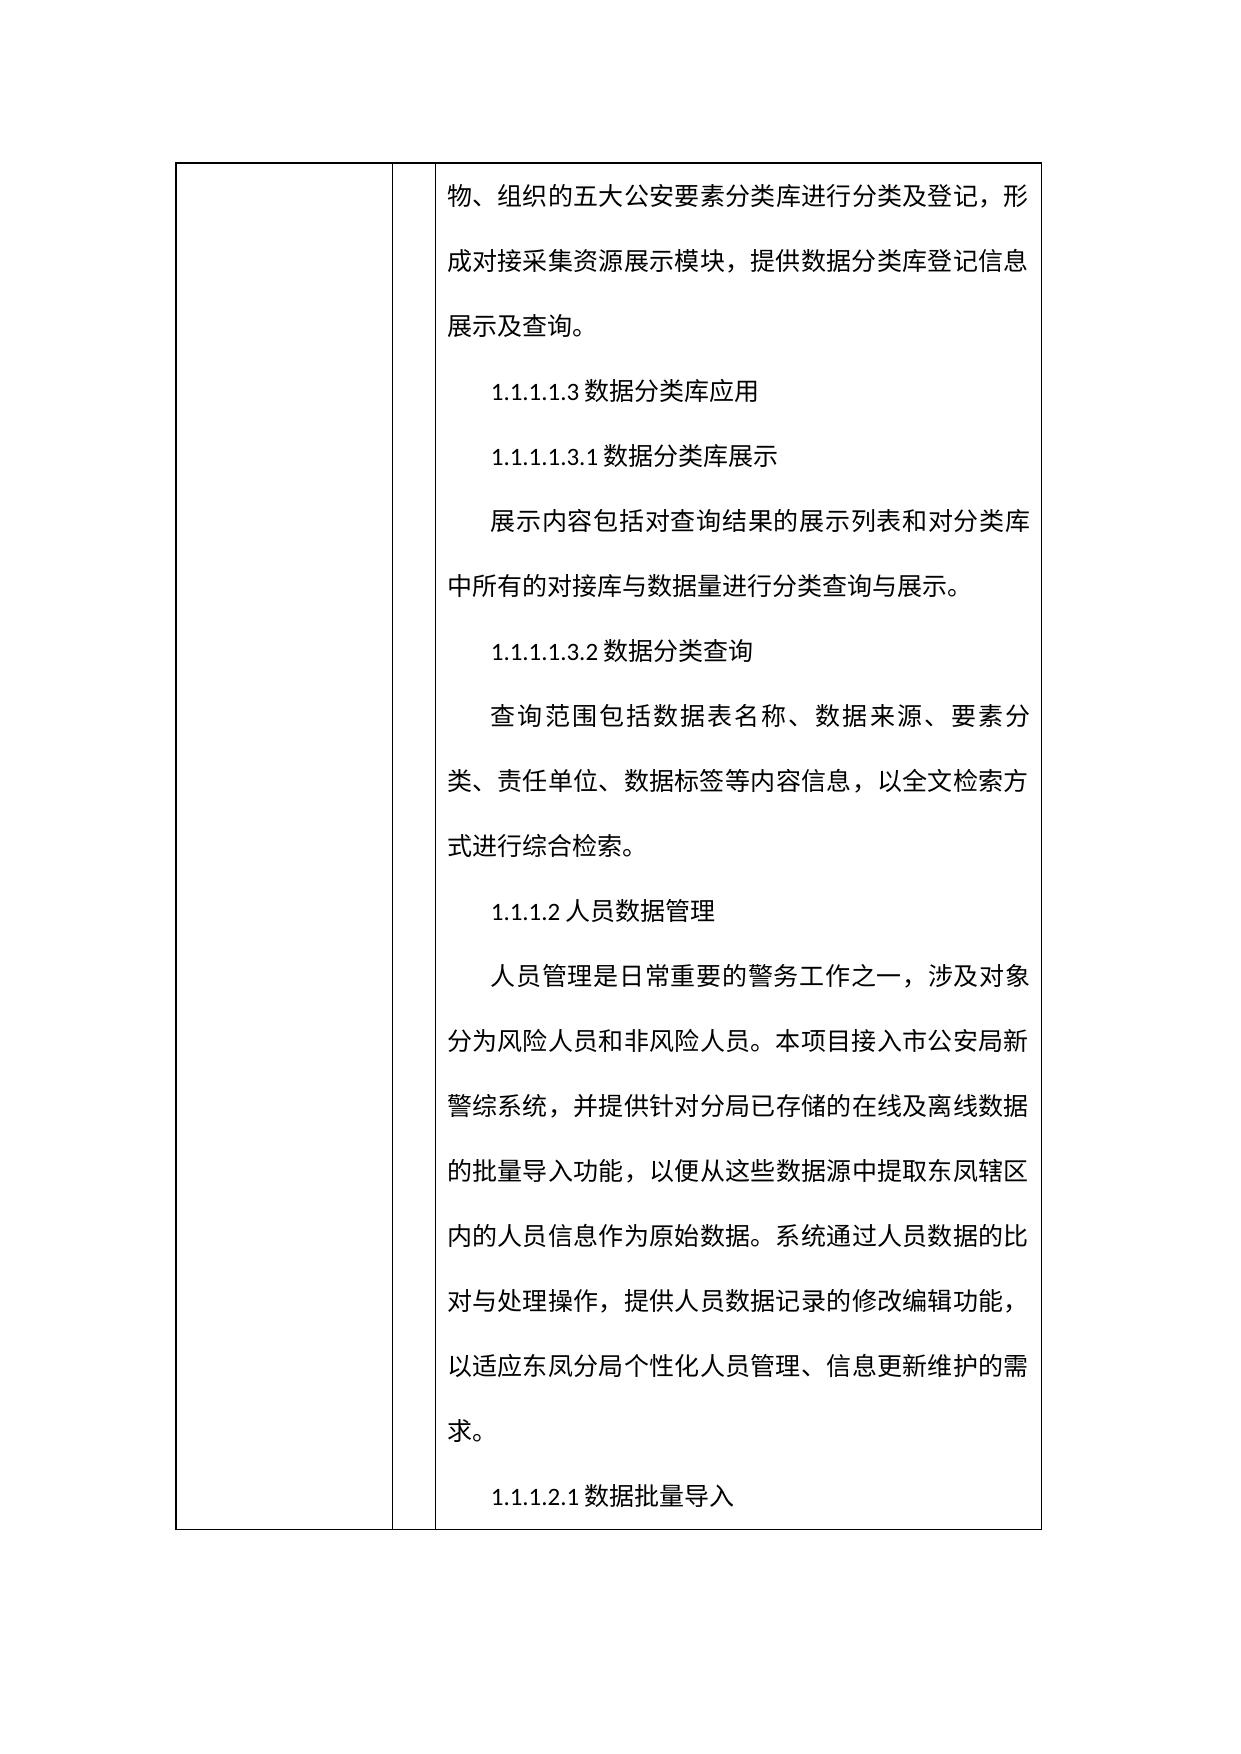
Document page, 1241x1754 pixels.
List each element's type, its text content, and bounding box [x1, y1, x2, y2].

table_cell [436, 164, 1041, 1528]
table_cell 1 [393, 164, 435, 1528]
table_cell [177, 164, 392, 1528]
